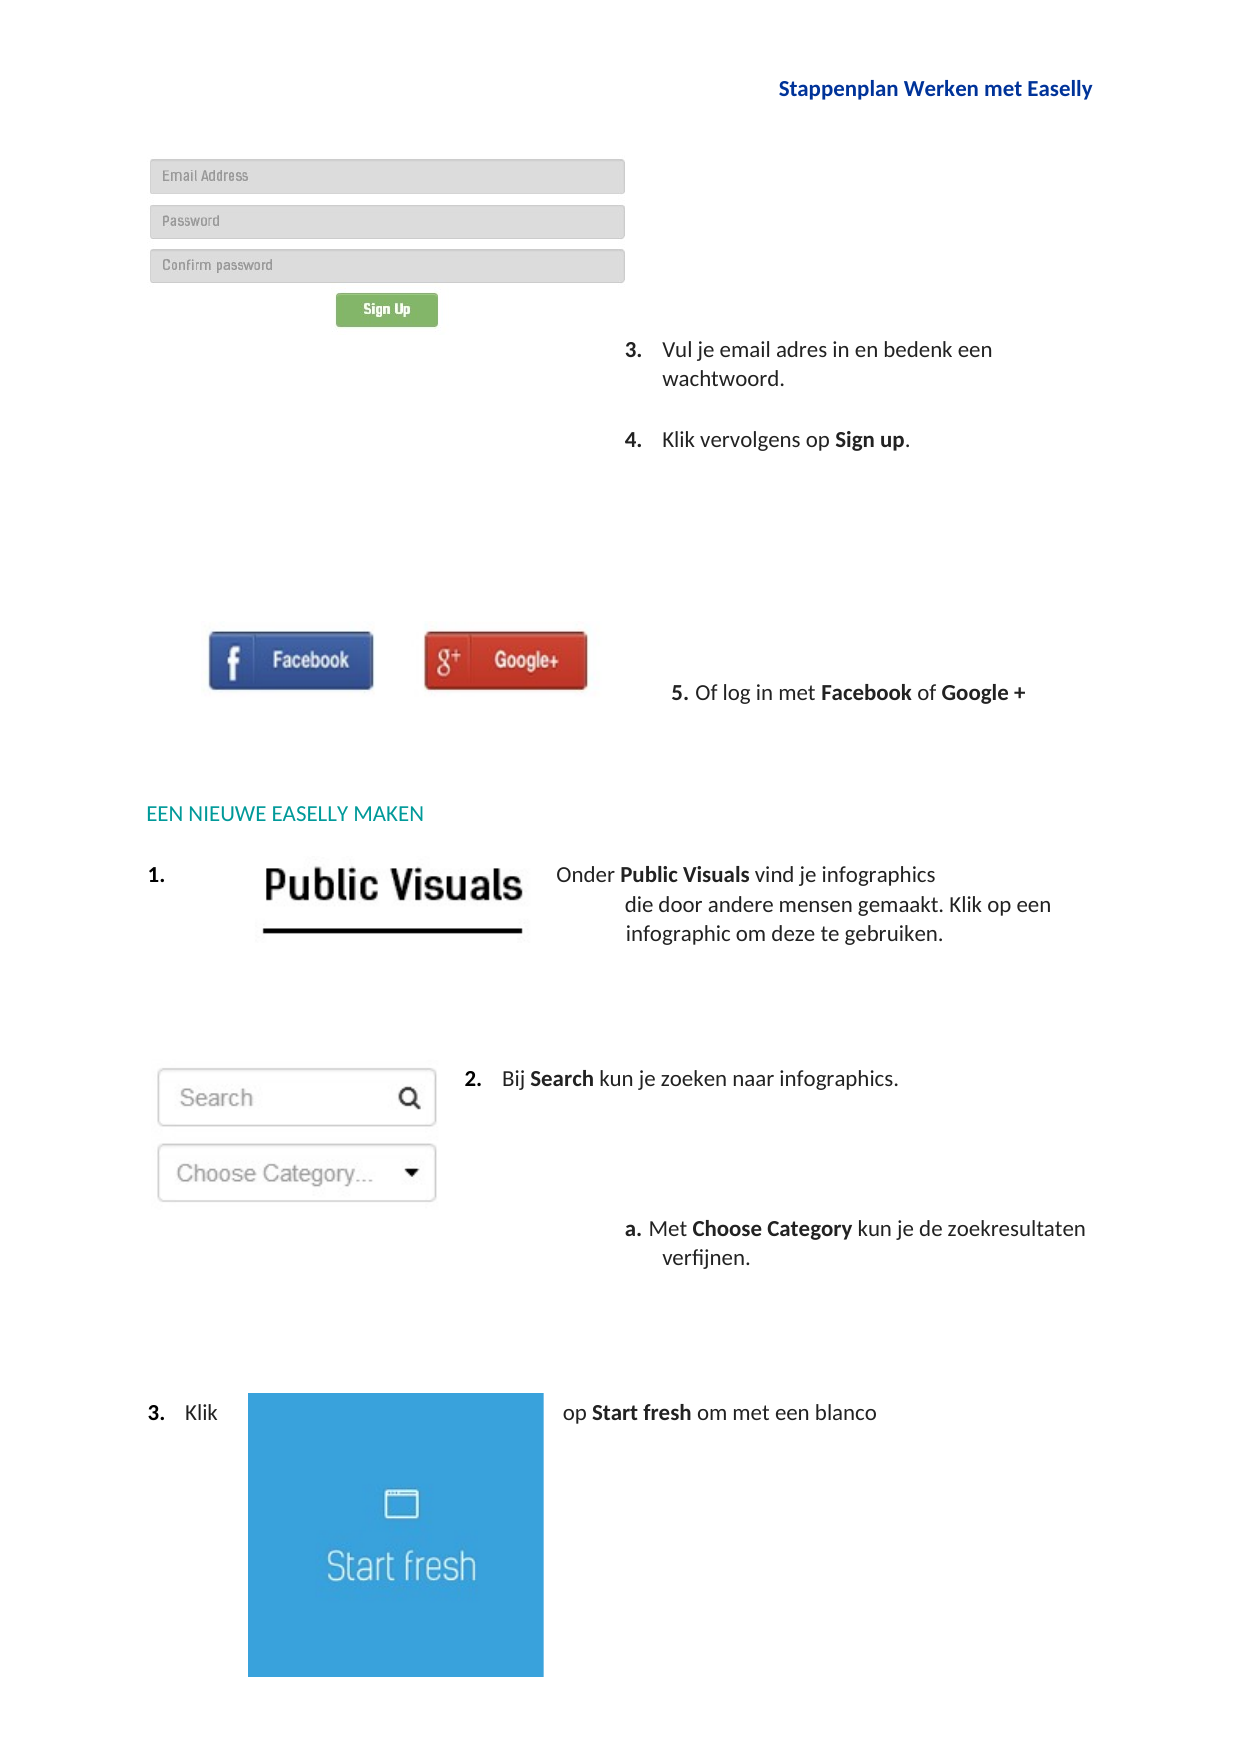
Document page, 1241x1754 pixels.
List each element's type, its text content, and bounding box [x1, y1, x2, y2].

list Klik op Start fresh om met een blanco [544, 1398, 1092, 1426]
subtitle EEN NIEUWE EASELLY MAKEN [146, 799, 1092, 827]
picture [200, 621, 603, 701]
text die door andere mensen gemaakt. Klik op een infographic om deze te gebruiken. [624, 890, 1092, 947]
picture [150, 1059, 446, 1210]
picture [254, 856, 538, 943]
list Klik vervolgens op Sign up. [624, 425, 1092, 453]
text a. Met Choose Category kun je de zoekresultaten verfijnen. [624, 1214, 1092, 1271]
picture [140, 147, 634, 335]
picture [248, 1393, 544, 1677]
list Vul je email adres in en bedenk een wachtwoord. [624, 152, 1092, 392]
list Onder Public Visuals vind je infographics [147, 861, 254, 888]
list Onder Public Visuals vind je infographics [538, 861, 1092, 888]
list Bij Search kun je zoeken naar infographics. [446, 1064, 1092, 1092]
list Klik op Start fresh om met een blanco [147, 1398, 248, 1426]
